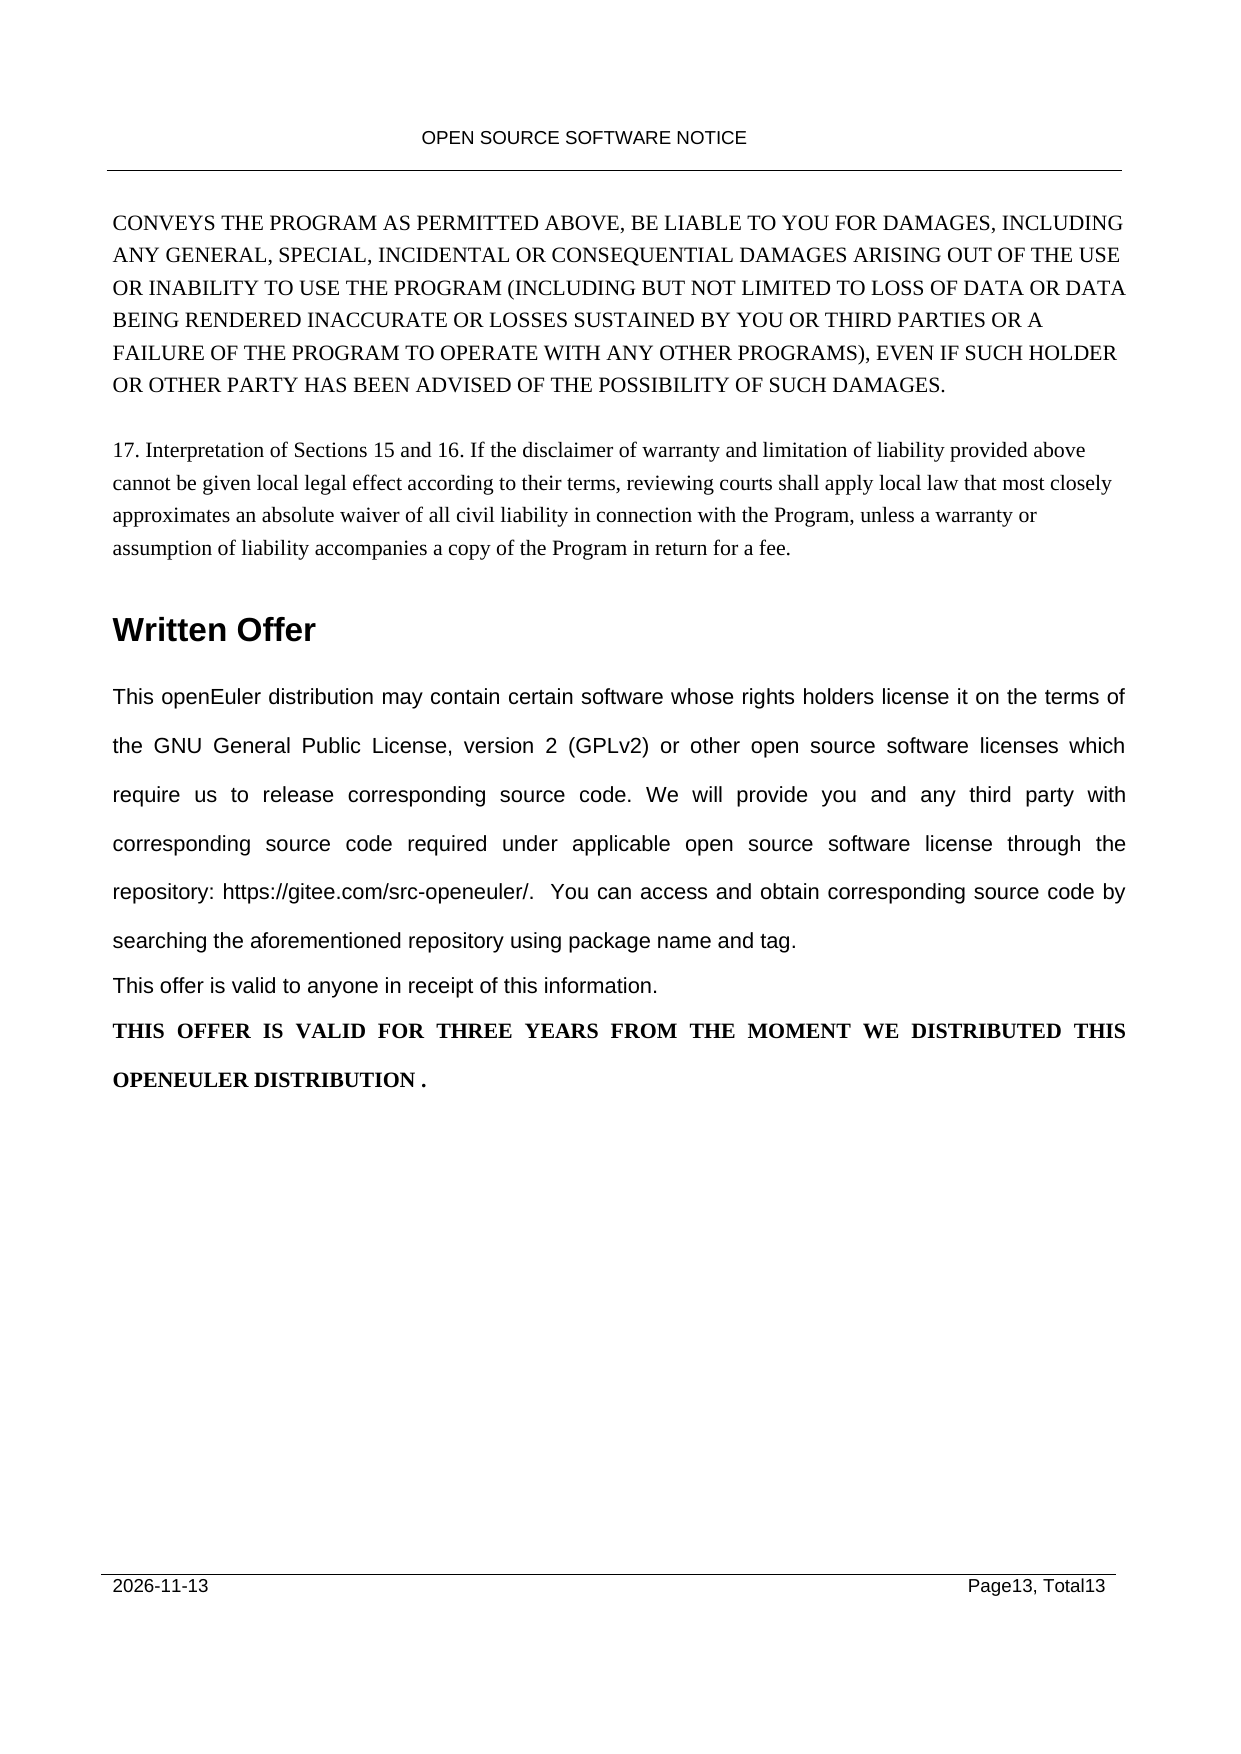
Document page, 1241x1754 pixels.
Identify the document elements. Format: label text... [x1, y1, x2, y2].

text Written Offer [112, 596, 1128, 661]
text This offer is valid to anyone in receipt of this information. [112, 969, 1128, 1002]
text This openEuler distribution may contain certain software whose rights holders license it on the terms of the GNU General Public License, version 2 (GPLv2) or other open source software licenses which require us to release corresponding source code. We will provide you and any third party with corresponding source code required under applicable open source software license through the repository: https://gitee.com/src-openeuler/. You can access and obtain corresponding source code by searching the aforementioned repository using package name and tag. [112, 681, 1128, 957]
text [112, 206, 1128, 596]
text THIS OFFER IS VALID FOR THREE YEARS FROM THE MOMENT WE DISTRIBUTED THIS OPENEULER DISTRIBUTION . [112, 1014, 1128, 1096]
